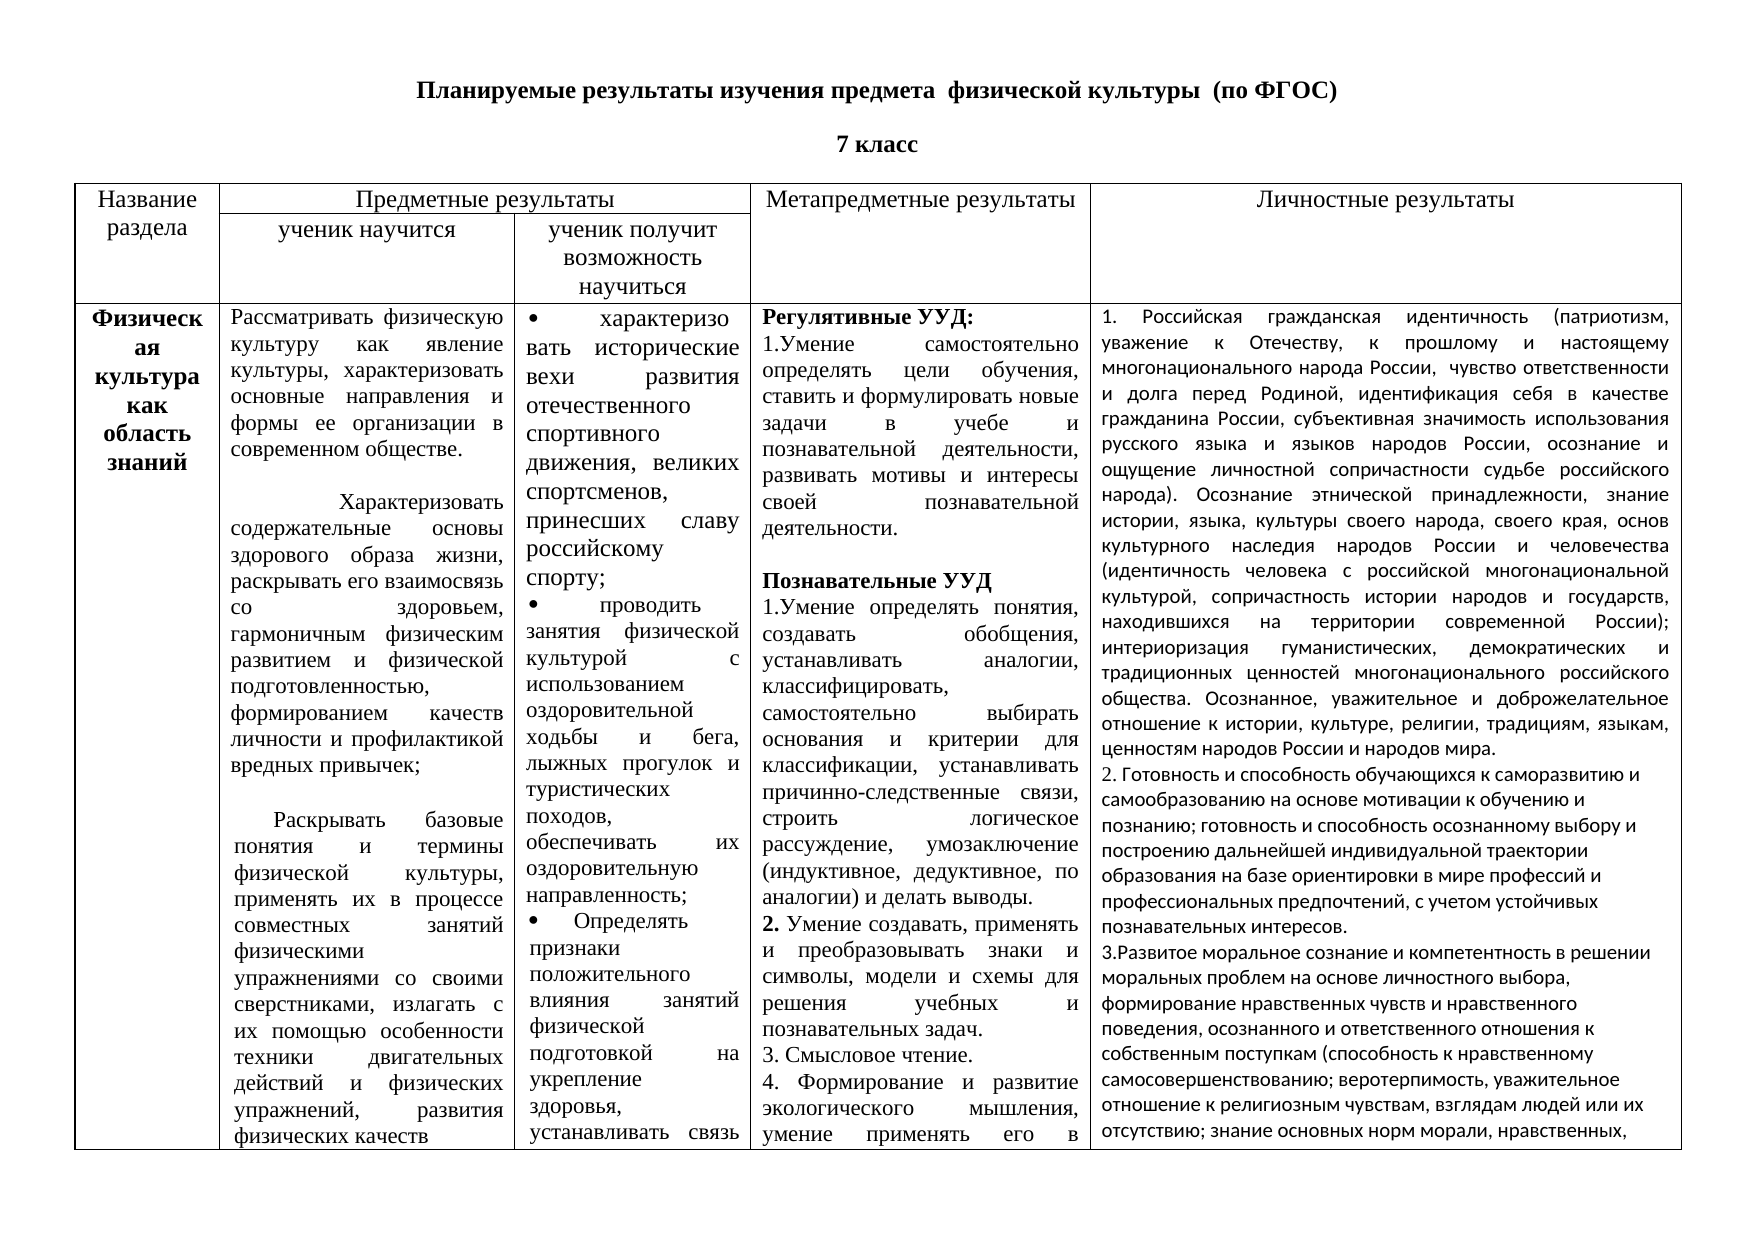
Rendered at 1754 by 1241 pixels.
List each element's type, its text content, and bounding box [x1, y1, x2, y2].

table_header Личностные результаты [1091, 184, 1681, 302]
table_cell ученик получит возможность научиться [515, 214, 750, 302]
table_cell ученик научится [220, 214, 514, 302]
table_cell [515, 304, 750, 1148]
table_header Название раздела [76, 184, 219, 302]
text 7 класс [75, 129, 1679, 158]
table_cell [76, 304, 219, 1148]
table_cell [220, 304, 514, 1148]
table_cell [751, 304, 1090, 1148]
table_header Предметные результаты [220, 184, 750, 213]
table_header Метапредметные результаты [751, 184, 1090, 302]
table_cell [1091, 304, 1681, 1148]
text Планируемые результаты изучения предмета физической культуры (по ФГОС) [75, 75, 1679, 104]
